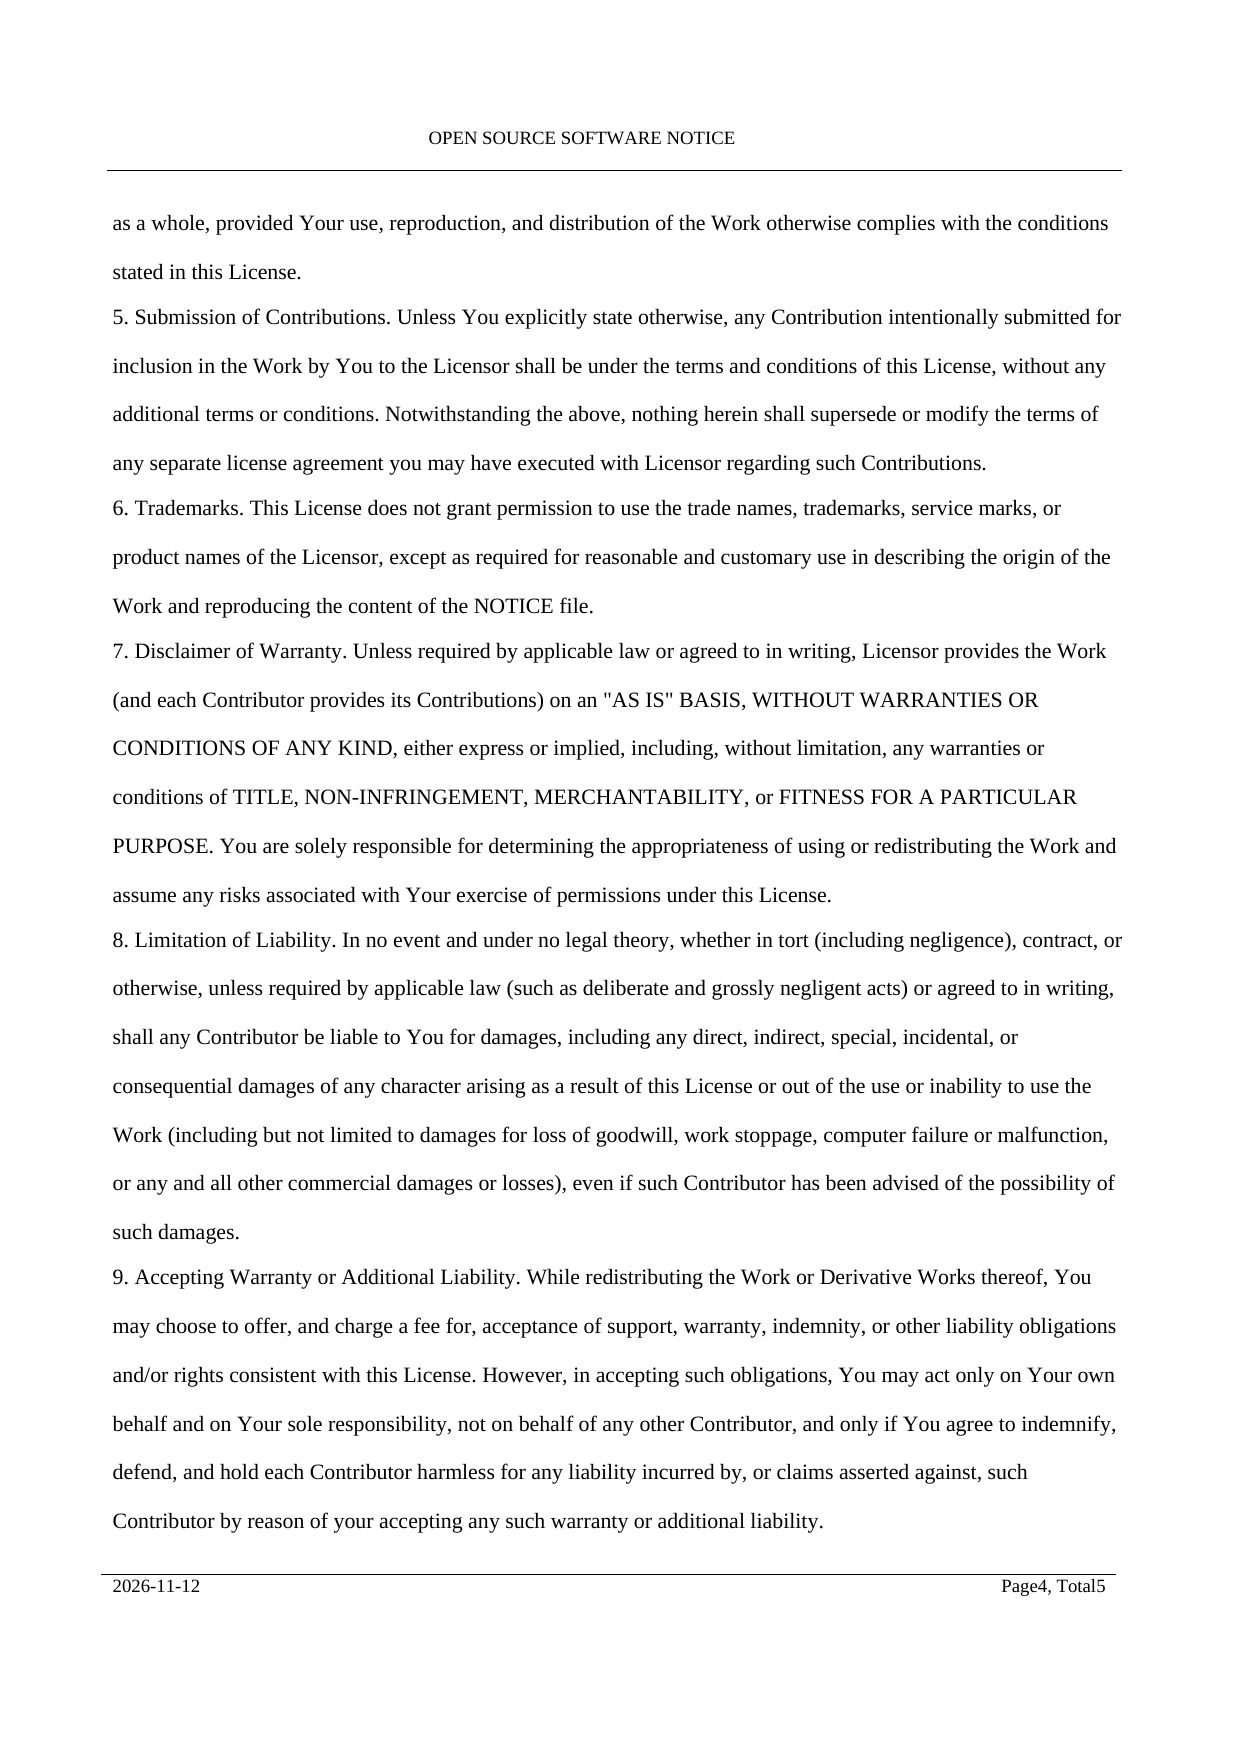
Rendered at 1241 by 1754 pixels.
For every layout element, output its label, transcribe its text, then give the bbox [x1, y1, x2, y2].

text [112, 206, 1128, 288]
text 7. Disclaimer of Warranty. Unless required by applicable law or agreed to in writing, Licensor provides the Work (and each Contributor provides its Contributions) on an "AS IS" BASIS, WITHOUT WARRANTIES OR CONDITIONS OF ANY KIND, either express or implied, including, without limitation, any warranties or conditions of TITLE, NON-INFRINGEMENT, MERCHANTABILITY, or FITNESS FOR A PARTICULAR PURPOSE. You are solely responsible for determining the appropriateness of using or redistributing the Work and assume any risks associated with Your exercise of permissions under this License. [112, 634, 1128, 910]
text 9. Accepting Warranty or Additional Liability. While redistributing the Work or Derivative Works thereof, You may choose to offer, and charge a fee for, acceptance of support, warranty, indemnity, or other liability obligations and/or rights consistent with this License. However, in accepting such obligations, You may act only on Your own behalf and on Your sole responsibility, not on behalf of any other Contributor, and only if You agree to indemnify, defend, and hold each Contributor harmless for any liability incurred by, or claims asserted against, such Contributor by reason of your accepting any such warranty or additional liability. [112, 1261, 1128, 1537]
text 5. Submission of Contributions. Unless You explicitly state otherwise, any Contribution intentionally submitted for inclusion in the Work by You to the Licensor shall be under the terms and conditions of this License, without any additional terms or conditions. Notwithstanding the above, nothing herein shall supersede or modify the terms of any separate license agreement you may have executed with Licensor regarding such Contributions. [112, 300, 1128, 479]
text 8. Limitation of Liability. In no event and under no legal theory, whether in tort (including negligence), contract, or otherwise, unless required by applicable law (such as deliberate and grossly negligent acts) or agreed to in writing, shall any Contributor be liable to You for damages, including any direct, indirect, special, incidental, or consequential damages of any character arising as a result of this License or out of the use or inability to use the Work (including but not limited to damages for loss of goodwill, work stoppage, computer failure or malfunction, or any and all other commercial damages or losses), even if such Contributor has been advised of the possibility of such damages. [112, 923, 1128, 1248]
text 6. Trademarks. This License does not grant permission to use the trade names, trademarks, service marks, or product names of the Licensor, except as required for reasonable and customary use in describing the origin of the Work and reproducing the content of the NOTICE file. [112, 492, 1128, 622]
